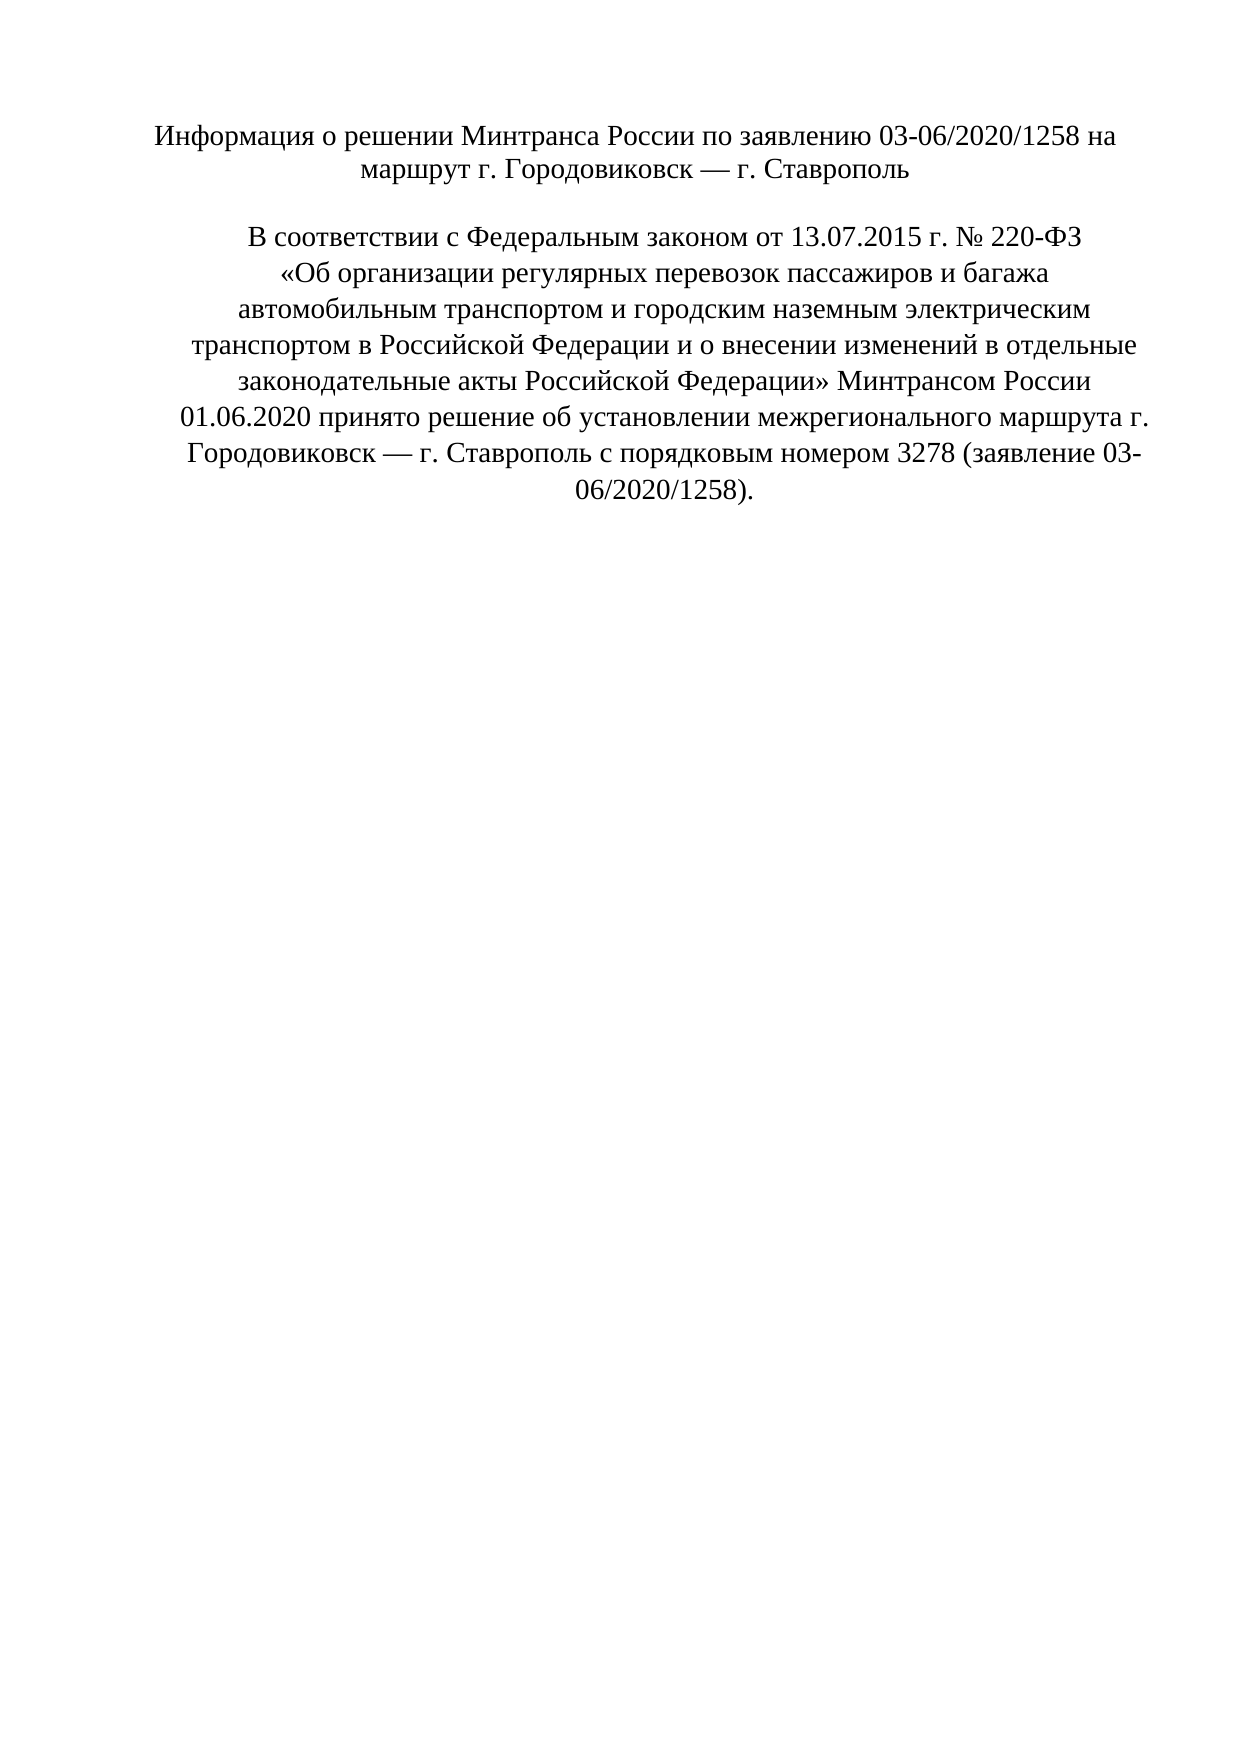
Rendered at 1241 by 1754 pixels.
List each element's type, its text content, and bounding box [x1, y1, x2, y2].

text Информация о решении Минтранса России по заявлению 03-06/2020/1258 на маршрут г. Городовиковск — г. Ставрополь [118, 118, 1152, 185]
text В соответствии с Федеральным законом от 13.07.2015 г. № 220-ФЗ «Об организации регулярных перевозок пассажиров и багажа автомобильным транспортом и городским наземным электрическим транспортом в Российской Федерации и о внесении изменений в отдельные законодательные акты Российской Федерации» Минтрансом России 01.06.2020 принято решение об установлении межрегионального маршрута г. Городовиковск — г. Ставрополь с порядковым номером 3278 (заявление 03-06/2020/1258). [177, 219, 1152, 505]
